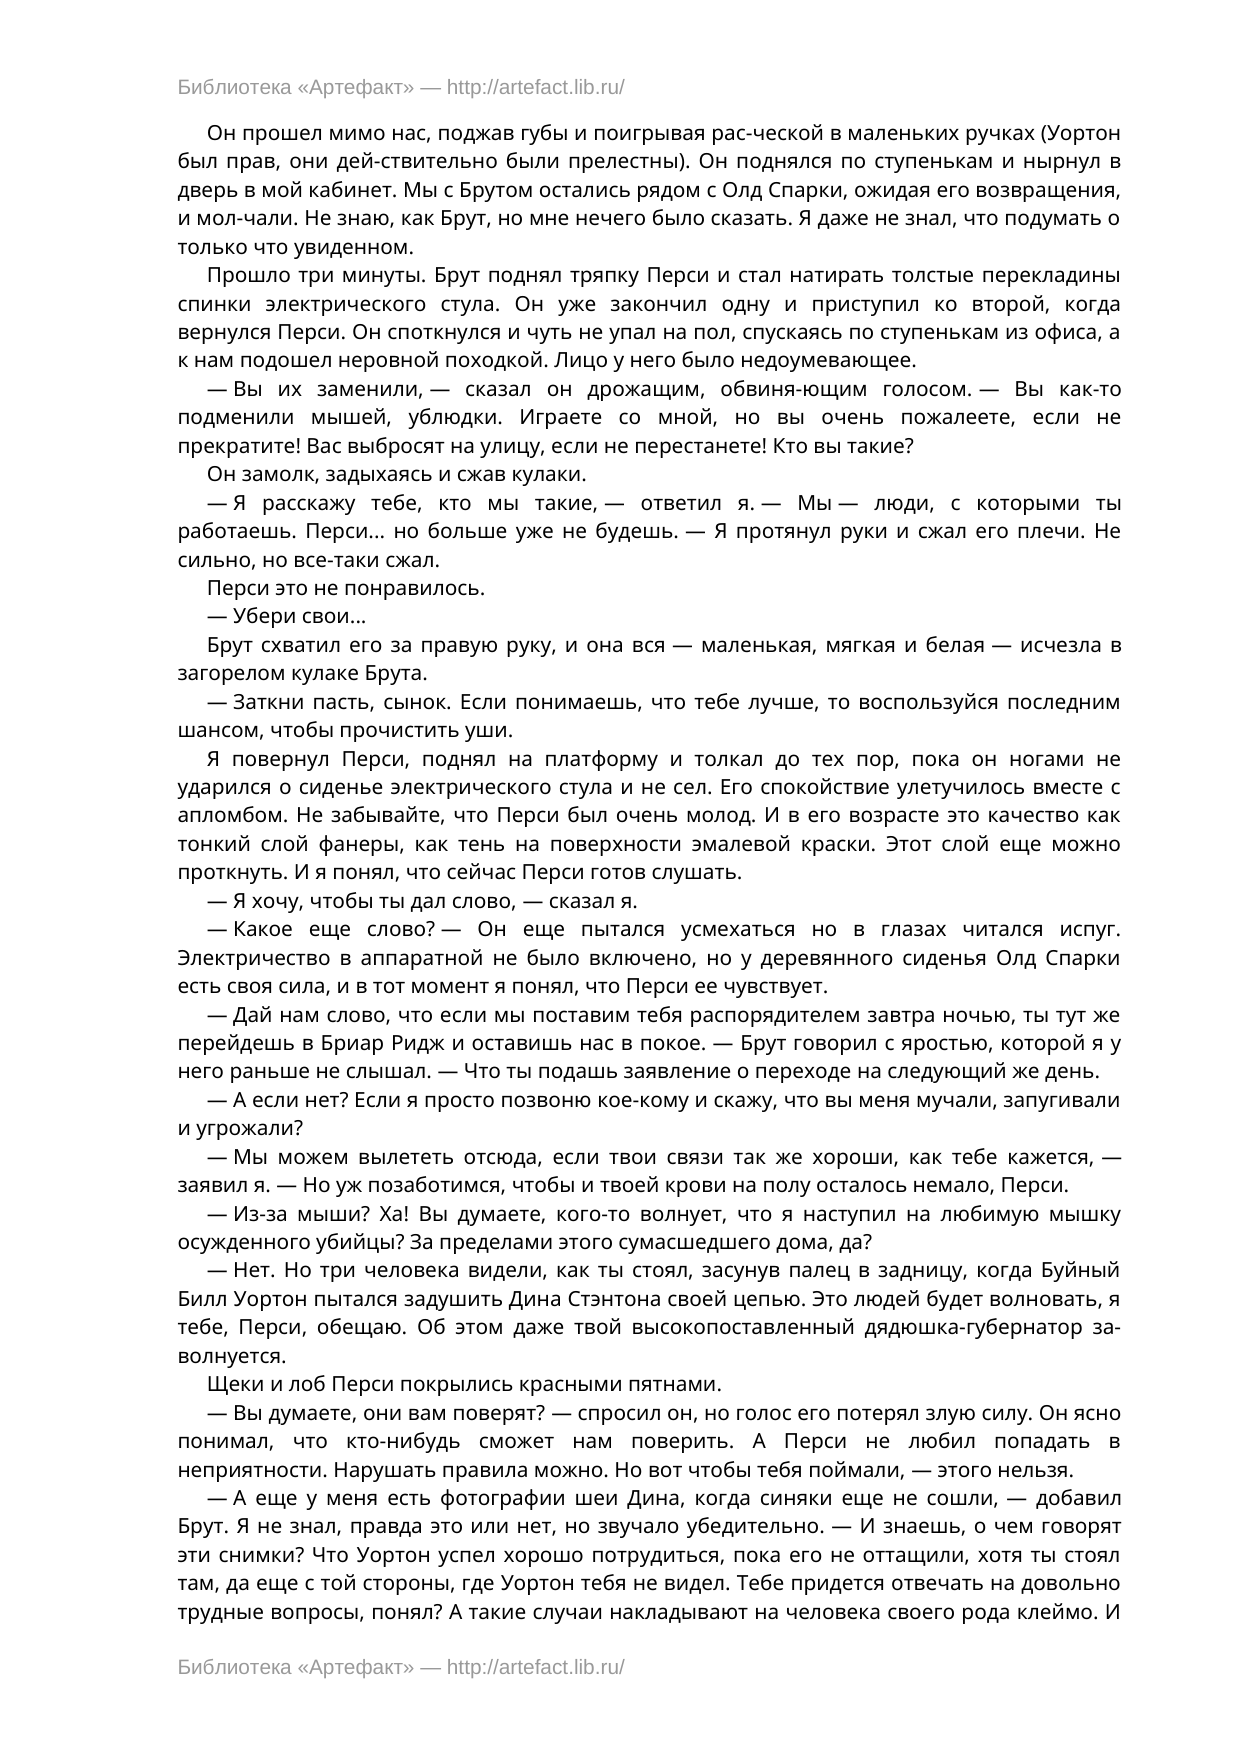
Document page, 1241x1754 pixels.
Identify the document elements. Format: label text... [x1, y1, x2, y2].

text — Вы их заменили, — сказал он дрожащим, обвиня-ющим голосом. — Вы как-то подменили мышей, ублюдки. Играете со мной, но вы очень пожалеете, если не прекратите! Вас выбросят на улицу, если не перестанете! Кто вы такие? [177, 374, 1122, 459]
text — Я хочу, чтобы ты дал слово, — сказал я. [177, 886, 1122, 914]
text — А если нет? Если я просто позвоню кое-кому и скажу, что вы меня мучали, запугивали и угрожали? [177, 1085, 1122, 1142]
text Прошло три минуты. Брут поднял тряпку Перси и стал натирать толстые перекладины спинки электрического стула. Он уже закончил одну и приступил ко второй, когда вернулся Перси. Он споткнулся и чуть не упал на пол, спускаясь по ступенькам из офиса, а к нам подошел неровной походкой. Лицо у него было недоумевающее. [177, 260, 1122, 374]
text — Вы думаете, они вам поверят? — спросил он, но голос его потерял злую силу. Он ясно понимал, что кто-нибудь сможет нам поверить. А Перси не любил попадать в неприятности. Нарушать правила можно. Но вот чтобы тебя поймали, — этого нельзя. [177, 1398, 1122, 1483]
text — Убери свои... [177, 602, 1122, 630]
text — Я расскажу тебе, кто мы такие, — ответил я. — Мы — люди, с которыми ты работаешь. Перси... но больше уже не будешь. — Я протянул руки и сжал его плечи. Не сильно, но все-таки сжал. [177, 488, 1122, 573]
text — Мы можем вылететь отсюда, если твои связи так же хороши, как тебе кажется, — заявил я. — Но уж позаботимся, чтобы и твоей крови на полу осталось немало, Перси. [177, 1142, 1122, 1199]
text — Какое еще слово? — Он еще пытался усмехаться но в глазах читался испуг. Электричество в аппаратной не было включено, но у деревянного сиденья Олд Спарки есть своя сила, и в тот момент я понял, что Перси ее чувствует. [177, 914, 1122, 1000]
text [177, 1483, 1122, 1625]
text Щеки и лоб Перси покрылись красными пятнами. [177, 1369, 1122, 1398]
text — Заткни пасть, сынок. Если понимаешь, что тебе лучше, то воспользуйся последним шансом, чтобы прочистить уши. [177, 687, 1122, 744]
text — Дай нам слово, что если мы поставим тебя распорядителем завтра ночью, ты тут же перейдешь в Бриар Ридж и оставишь нас в покое. — Брут говорил с яростью, которой я у него раньше не слышал. — Что ты подашь заявление о переходе на следующий же день. [177, 1000, 1122, 1085]
text — Нет. Но три человека видели, как ты стоял, засунув палец в задницу, когда Буйный Билл Уортон пытался задушить Дина Стэнтона своей цепью. Это людей будет волновать, я тебе, Перси, обещаю. Об этом даже твой высокопоставленный дядюшка-губернатор за-волнуется. [177, 1256, 1122, 1369]
text Я повернул Перси, поднял на платформу и толкал до тех пор, пока он ногами не ударился о сиденье электрического стула и не сел. Его спокойствие улетучилось вместе с апломбом. Не забывайте, что Перси был очень молод. И в его возрасте это качество как тонкий слой фанеры, как тень на поверхности эмалевой краски. Этот слой еще можно проткнуть. И я понял, что сейчас Перси готов слушать. [177, 744, 1122, 886]
text Он замолк, задыхаясь и сжав кулаки. [177, 459, 1122, 488]
text — Из-за мыши? Ха! Вы думаете, кого-то волнует, что я наступил на любимую мышку осужденного убийцы? За пределами этого сумасшедшего дома, да? [177, 1199, 1122, 1256]
text Он прошел мимо нас, поджав губы и поигрывая рас-ческой в маленьких ручках (Уортон был прав, они дей-ствительно были прелестны). Он поднялся по ступенькам и нырнул в дверь в мой кабинет. Мы с Брутом остались рядом с Олд Спарки, ожидая его возвращения, и мол-чали. Не знаю, как Брут, но мне нечего было сказать. Я даже не знал, что подумать о только что увиденном. [177, 118, 1122, 260]
text Перси это не понравилось. [177, 573, 1122, 602]
text Брут схватил его за правую руку, и она вся — маленькая, мягкая и белая — исчезла в загорелом кулаке Брута. [177, 630, 1122, 687]
